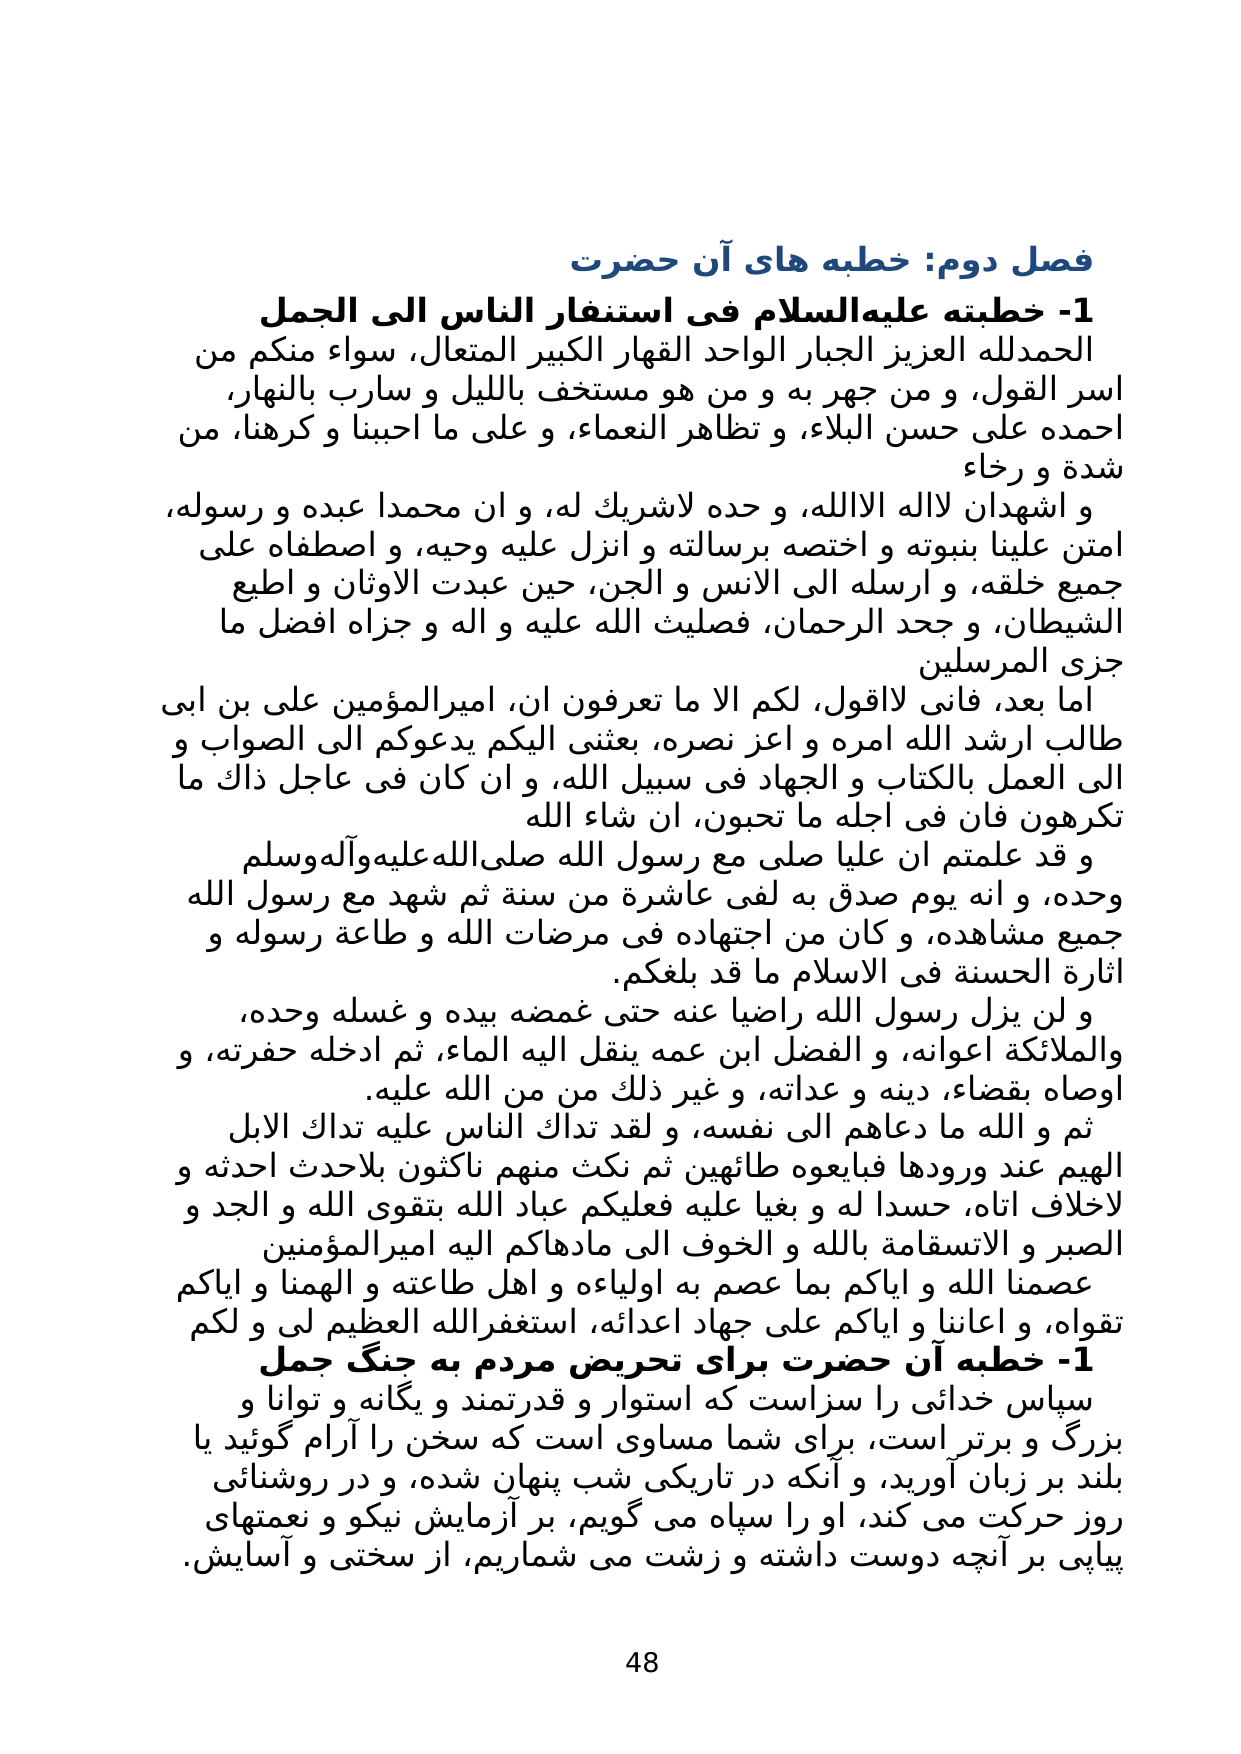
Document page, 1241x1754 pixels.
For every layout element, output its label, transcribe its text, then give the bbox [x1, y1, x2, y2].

text 1- خطبه آن حضرت براى تحريض مردم به جنگ جمل [159, 1341, 1125, 1380]
text الحمدلله العزيز الجبار الواحد القهار الكبير المتعال، سواء منكم من اسر القول، و من جهر به و من هو مستخف بالليل و سارب بالنهار، احمده على حسن البلاء، و تظاهر النعماء، و على ما احببنا و كرهنا، من شدة و رخاء [159, 331, 1125, 486]
text و اشهدان لااله الاالله، و حده لاشريك له، و ان محمدا عبده و رسوله، امتن علينا بنبوته و اختصه برسالته و انزل عليه وحيه، و اصطفاه على جميع خلقه، و ارسله الى الانس و الجن، حين عبدت الاوثان و اطيع الشيطان، و جحد الرحمان، فصليث الله عليه و اله و جزاه افضل ما جزى المرسلين [159, 486, 1125, 680]
text اما بعد، فانى لااقول، لكم الا ما تعرفون ان، اميرالمؤمين على بن ابى طالب ارشد الله امره و اعز نصره، بعثنى اليكم يدعوكم الى الصواب و الى العمل بالكتاب و الجهاد فى سبيل الله، و ان كان فى عاجل ذاك ما تكرهون فان فى اجله ما تحبون، ان شاء الله [159, 680, 1125, 836]
text عصمنا الله و اياكم بما عصم به اولياءه و اهل طاعته و الهمنا و اياكم تقواه، و اعاننا و اياكم على جهاد اعدائه، استغفرالله العظيم لى و لكم [159, 1263, 1125, 1341]
text و قد علمتم ان عليا صلى مع رسول الله صلى‌الله‌عليه‌وآله‌وسلم وحده، و انه يوم صدق به لفى عاشرة من سنة ثم شهد مع رسول الله جميع مشاهده، و كان من اجتهاده فى مرضات الله و طاعة رسوله و اثارة الحسنة فى الاسلام ما قد بلغكم. [159, 836, 1125, 991]
text 1- خطبته عليه‌السلام فى استنفار الناس الى الجمل [159, 292, 1125, 331]
text سپاس خدائى را سزاست كه استوار و قدرتمند و يگانه و توانا و بزرگ و برتر است، براى شما مساوى است كه سخن را آرام گوئيد يا بلند بر زبان آوريد، و آنكه در تاريكى شب پنهان شده، و در روشنائى روز حركت مى كند، او را سپاه مى گويم، بر آزمايش نيكو و نعمتهاى پياپى بر آنچه دوست داشته و زشت مى شماريم، از سختى و آسايش. [159, 1380, 1125, 1574]
text و لن يزل رسول الله راضيا عنه حتى غمضه بيده و غسله وحده، والملائكة اعوانه، و الفضل ابن عمه ينقل اليه الماء، ثم ادخله حفرته، و اوصاه بقضاء، دينه و عداته، و غير ذلك من من الله عليه. [159, 991, 1125, 1108]
text ثم و الله ما دعاهم الى نفسه، و لقد تداك الناس عليه تداك الابل الهيم عند ورودها فبايعوه طائهين ثم نكث منهم ناكثون بلاحدث احدثه و لاخلاف اتاه، حسدا له و بغيا عليه فعليكم عباد الله بتقوى الله و الجد و الصبر و الاتسقامة بالله و الخوف الى مادهاكم اليه اميرالمؤمنين [159, 1108, 1125, 1263]
subtitle فصل دوم: خطبه هاى آن حضرت [159, 241, 1125, 279]
